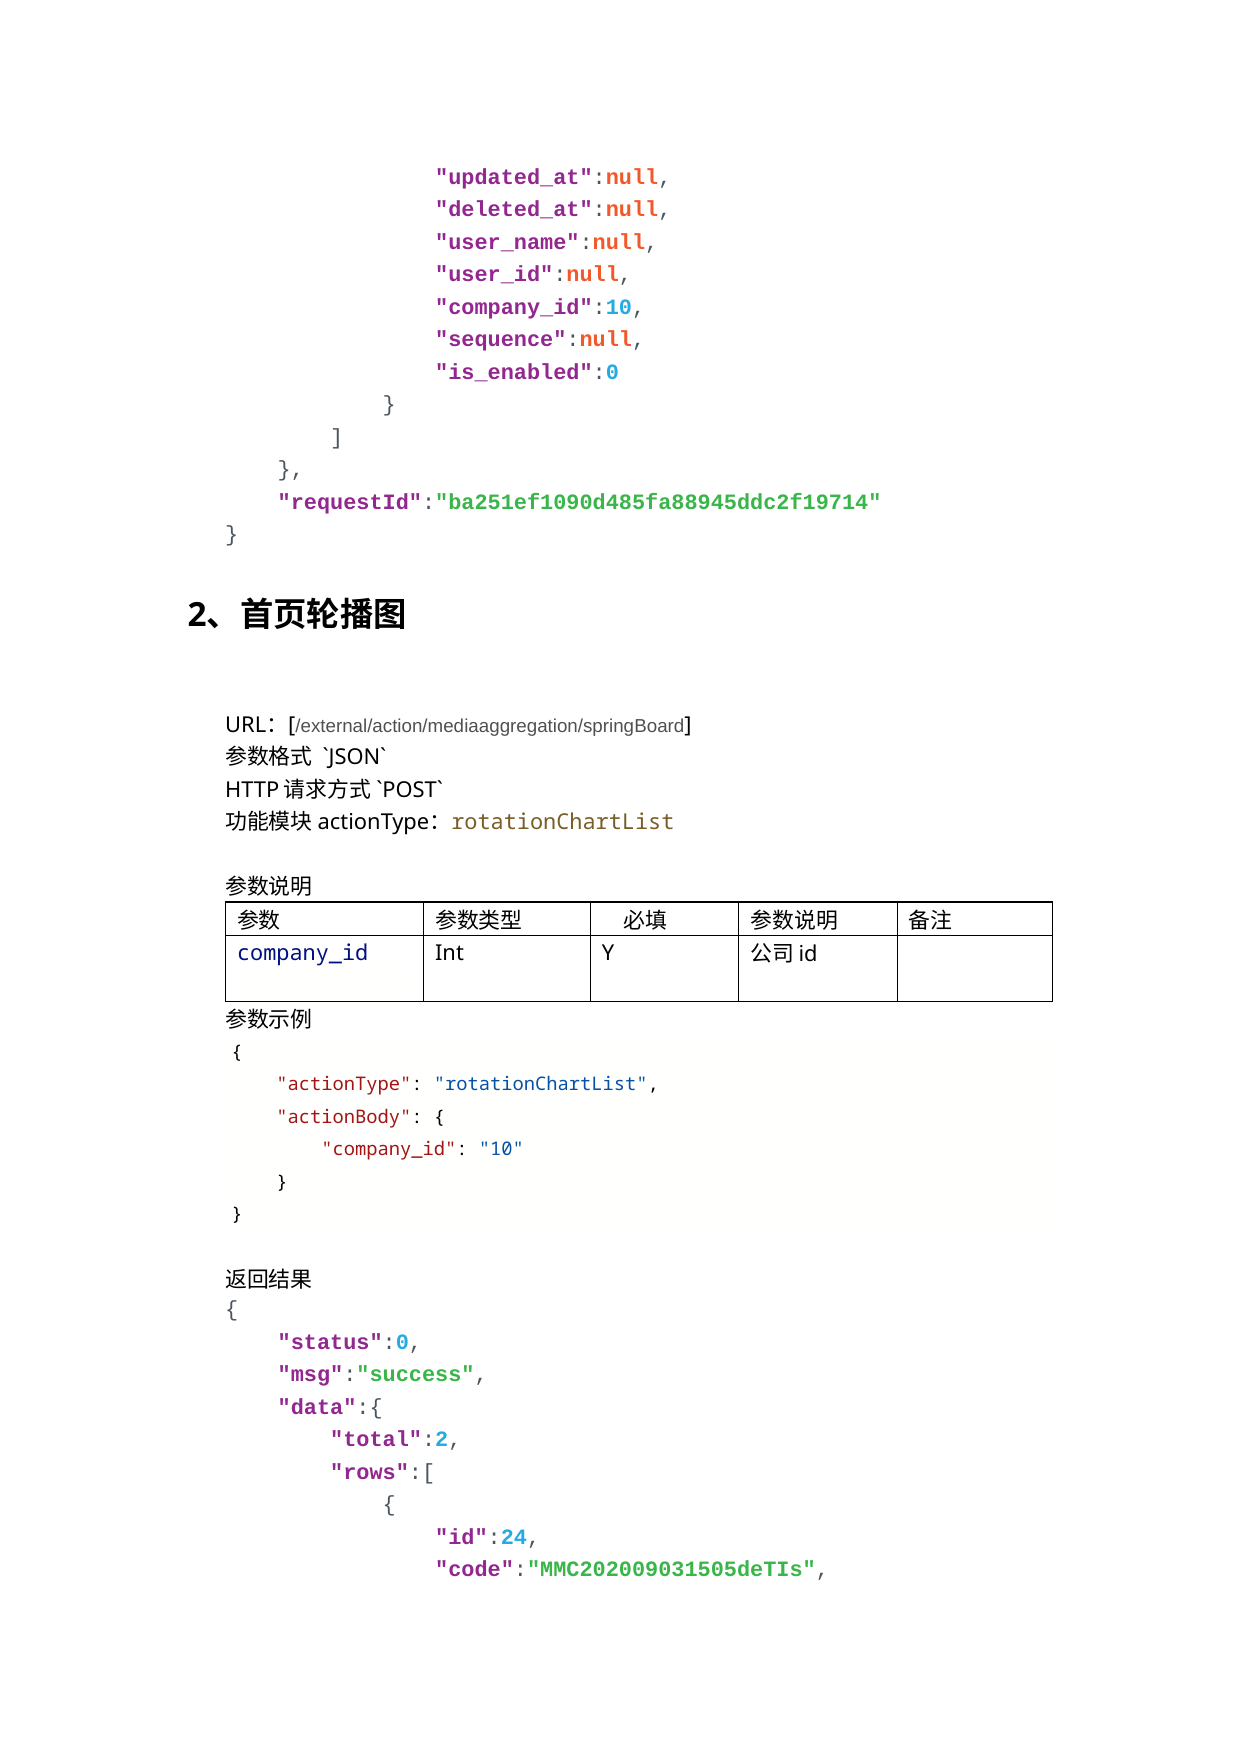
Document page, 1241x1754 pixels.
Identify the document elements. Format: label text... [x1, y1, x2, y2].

text "actionType": "rotationChartList", [231, 1067, 1053, 1099]
list HTTP请求方式 `POST` [225, 771, 1053, 804]
list 参数格式 `JSON` [225, 739, 1053, 771]
list 参数示例 [225, 1002, 1053, 1034]
list URL：[/external/action/mediaaggregation/springBoard] [225, 706, 1053, 739]
subtitle 2、首页轮播图 [187, 579, 1053, 644]
text } [231, 1197, 1053, 1229]
list 返回结果 [225, 1262, 1053, 1294]
table_cell 公司id [739, 936, 897, 1001]
table_header 备注 [898, 903, 1052, 935]
table_cell Y [591, 936, 738, 1001]
table_header 参数 [226, 903, 423, 935]
table_header 必填 [591, 903, 738, 935]
table_cell Int [424, 936, 590, 1001]
table_cell [898, 936, 1052, 1001]
table_header 参数类型 [424, 903, 590, 935]
text "actionBody": { [231, 1099, 1053, 1132]
text 参数说明 [187, 869, 1053, 901]
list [225, 1294, 1053, 1587]
table_header 参数说明 [739, 903, 897, 935]
text } [231, 1164, 1053, 1197]
text "company_id": "10" [231, 1132, 1053, 1164]
text 功能模块 actionType：rotationChartList [187, 804, 1053, 836]
text { [231, 1034, 1053, 1067]
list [225, 162, 1053, 552]
